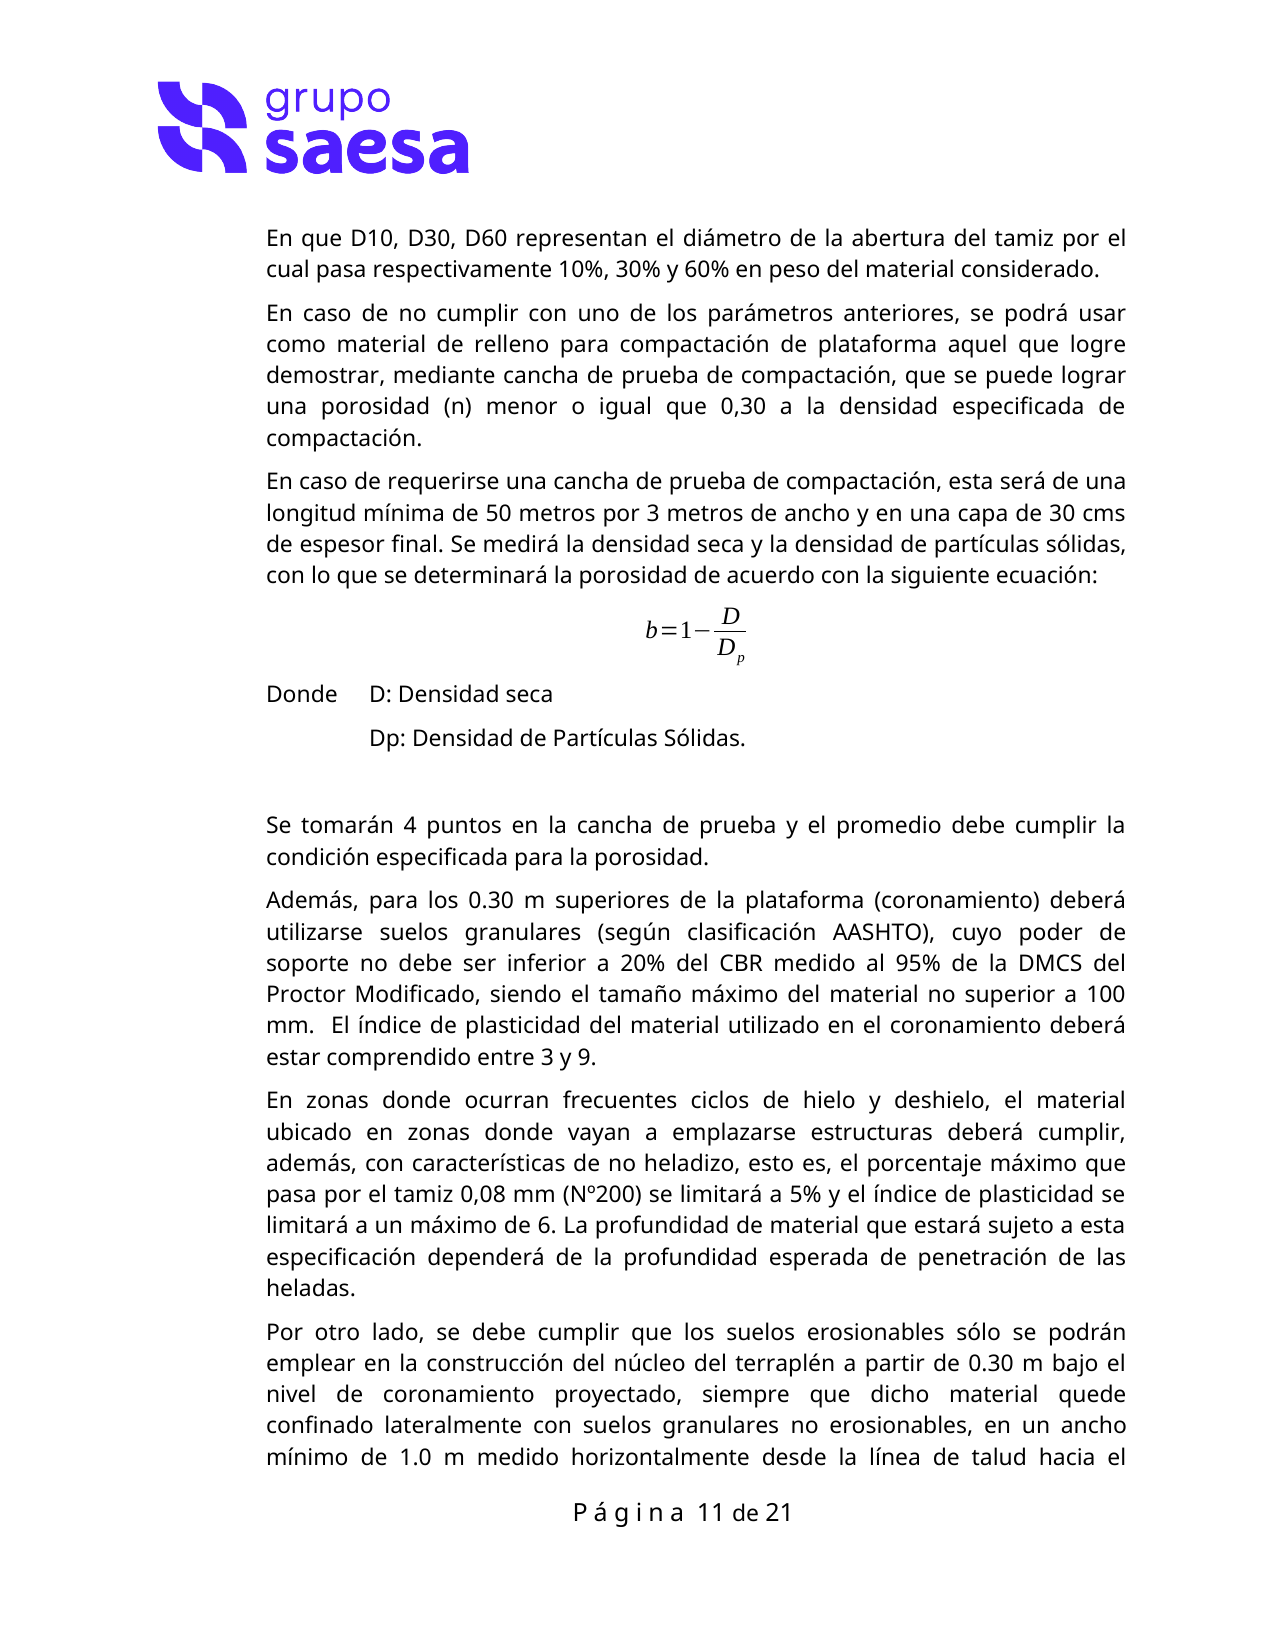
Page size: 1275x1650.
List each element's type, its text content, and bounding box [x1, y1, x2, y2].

text En caso de no cumplir con uno de los parámetros anteriores, se podrá usar como material de relleno para compactación de plataforma aquel que logre demostrar, mediante cancha de prueba de compactación, que se puede lograr una porosidad (n) menor o igual que 0,30 a la densidad especificada de compactación. [266, 296, 1127, 453]
text Se tomarán 4 puntos en la cancha de prueba y el promedio debe cumplir la condición especificada para la porosidad. [266, 809, 1127, 872]
text Dp: Densidad de Partículas Sólidas. [266, 722, 1127, 753]
text En caso de requerirse una cancha de prueba de compactación, esta será de una longitud mínima de 50 metros por 3 metros de ancho y en una capa de 30 cms de espesor final. Se medirá la densidad seca y la densidad de partículas sólidas, con lo que se determinará la porosidad de acuerdo con la siguiente ecuación: [266, 465, 1127, 590]
text Además, para los 0.30 m superiores de la plataforma (coronamiento) deberá utilizarse suelos granulares (según clasificación AASHTO), cuyo poder de soporte no debe ser inferior a 20% del CBR medido al 95% de la DMCS del Proctor Modificado, siendo el tamaño máximo del material no superior a 100 mm. El índice de plasticidad del material utilizado en el coronamiento deberá estar comprendido entre 3 y 9. [266, 884, 1127, 1072]
text Donde D: Densidad seca [266, 678, 1127, 709]
text En zonas donde ocurran frecuentes ciclos de hielo y deshielo, el material ubicado en zonas donde vayan a emplazarse estructuras deberá cumplir, además, con características de no heladizo, esto es, el porcentaje máximo que pasa por el tamiz 0,08 mm (Nº200) se limitará a 5% y el índice de plasticidad se limitará a un máximo de 6. La profundidad de material que estará sujeto a esta especificación dependerá de la profundidad esperada de penetración de las heladas. [266, 1084, 1127, 1303]
picture [147, 73, 478, 177]
text En que D10, D30, D60 representan el diámetro de la abertura del tamiz por el cual pasa respectivamente 10%, 30% y 60% en peso del material considerado. [266, 221, 1127, 284]
